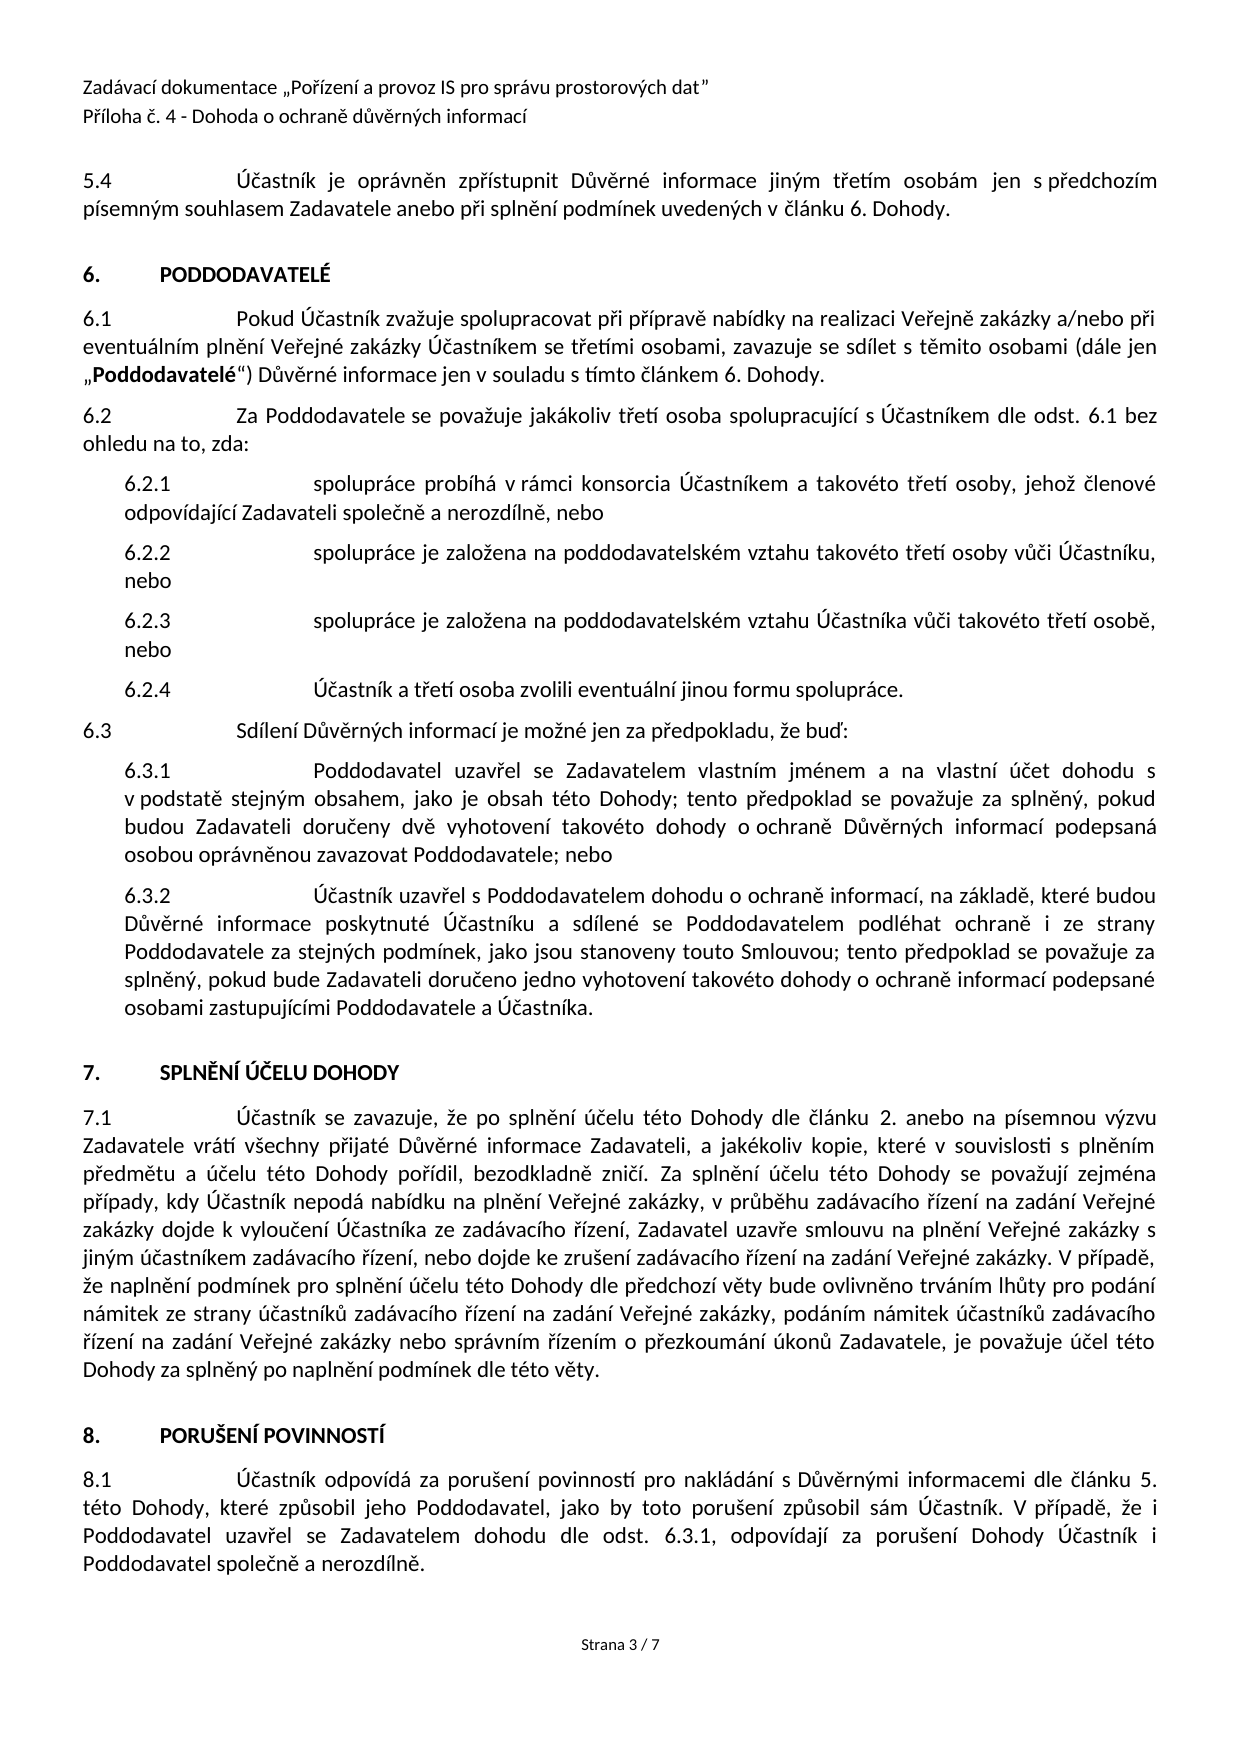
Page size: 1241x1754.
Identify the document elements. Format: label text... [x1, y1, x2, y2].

text Za Poddodavatele se považuje jakákoliv třetí osoba spolupracující s Účastníkem dle odst. 6.1 bez ohledu na to, zda: [83, 401, 1157, 457]
list Účastník a třetí osoba zvolili eventuální jinou formu spolupráce. [124, 675, 1157, 703]
list PORUŠENÍ POVINNOSTÍ [83, 1421, 1157, 1449]
list spolupráce je založena na poddodavatelském vztahu takovéto třetí osoby vůči Účastníku, nebo [124, 538, 1157, 594]
text Účastník je oprávněn zpřístupnit Důvěrné informace jiným třetím osobám jen s předchozím písemným souhlasem Zadavatele anebo při splnění podmínek uvedených v článku 6. Dohody. [83, 166, 1157, 222]
list spolupráce probíhá v rámci konsorcia Účastníkem a takovéto třetí osoby, jehož členové odpovídající Zadavateli společně a nerozdílně, nebo [124, 469, 1157, 526]
text Sdílení Důvěrných informací je možné jen za předpokladu, že buď: [83, 716, 1157, 744]
list spolupráce je založena na poddodavatelském vztahu Účastníka vůči takovéto třetí osobě, nebo [124, 607, 1157, 663]
text Účastník odpovídá za porušení povinností pro nakládání s Důvěrnými informacemi dle článku 5. této Dohody, které způsobil jeho Poddodavatel, jako by toto porušení způsobil sám Účastník. V případě, že i Poddodavatel uzavřel se Zadavatelem dohodu dle odst. 6.3.1, odpovídají za porušení Dohody Účastník i Poddodavatel společně a nerozdílně. [83, 1466, 1157, 1578]
list Účastník uzavřel s Poddodavatelem dohodu o ochraně informací, na základě, které budou Důvěrné informace poskytnuté Účastníku a sdílené se Poddodavatelem podléhat ochraně i ze strany Poddodavatele za stejných podmínek, jako jsou stanoveny touto Smlouvou; tento předpoklad se považuje za splněný, pokud bude Zadavateli doručeno jedno vyhotovení takovéto dohody o ochraně informací podepsané osobami zastupujícími Poddodavatele a Účastníka. [124, 881, 1157, 1021]
list Poddodavatel uzavřel se Zadavatelem vlastním jménem a na vlastní účet dohodu s v podstatě stejným obsahem, jako je obsah této Dohody; tento předpoklad se považuje za splněný, pokud budou Zadavateli doručeny dvě vyhotovení takovéto dohody o ochraně Důvěrných informací podepsaná osobou oprávněnou zavazovat Poddodavatele; nebo [124, 756, 1157, 868]
text Účastník se zavazuje, že po splnění účelu této Dohody dle článku 2. anebo na písemnou výzvu Zadavatele vrátí všechny přijaté Důvěrné informace Zadavateli, a jakékoliv kopie, které v souvislosti s plněním předmětu a účelu této Dohody pořídil, bezodkladně zničí. Za splnění účelu této Dohody se považují zejména případy, kdy Účastník nepodá nabídku na plnění Veřejné zakázky, v průběhu zadávacího řízení na zadání Veřejné zakázky dojde k vyloučení Účastníka ze zadávacího řízení, Zadavatel uzavře smlouvu na plnění Veřejné zakázky s jiným účastníkem zadávacího řízení, nebo dojde ke zrušení zadávacího řízení na zadání Veřejné zakázky. V případě, že naplnění podmínek pro splnění účelu této Dohody dle předchozí věty bude ovlivněno trváním lhůty pro podání námitek ze strany účastníků zadávacího řízení na zadání Veřejné zakázky, podáním námitek účastníků zadávacího řízení na zadání Veřejné zakázky nebo správním řízením o přezkoumání úkonů Zadavatele, je považuje účel této Dohody za splněný po naplnění podmínek dle této věty. [83, 1103, 1157, 1383]
text PODDODAVATELÉ [83, 260, 1157, 288]
text Pokud Účastník zvažuje spolupracovat při přípravě nabídky na realizaci Veřejně zakázky a/nebo při eventuálním plnění Veřejné zakázky Účastníkem se třetími osobami, zavazuje se sdílet s těmito osobami (dále jen „Poddodavatelé“) Důvěrné informace jen v souladu s tímto článkem 6. Dohody. [83, 304, 1157, 388]
list SPLNĚNÍ ÚČELU DOHODY [83, 1058, 1157, 1086]
